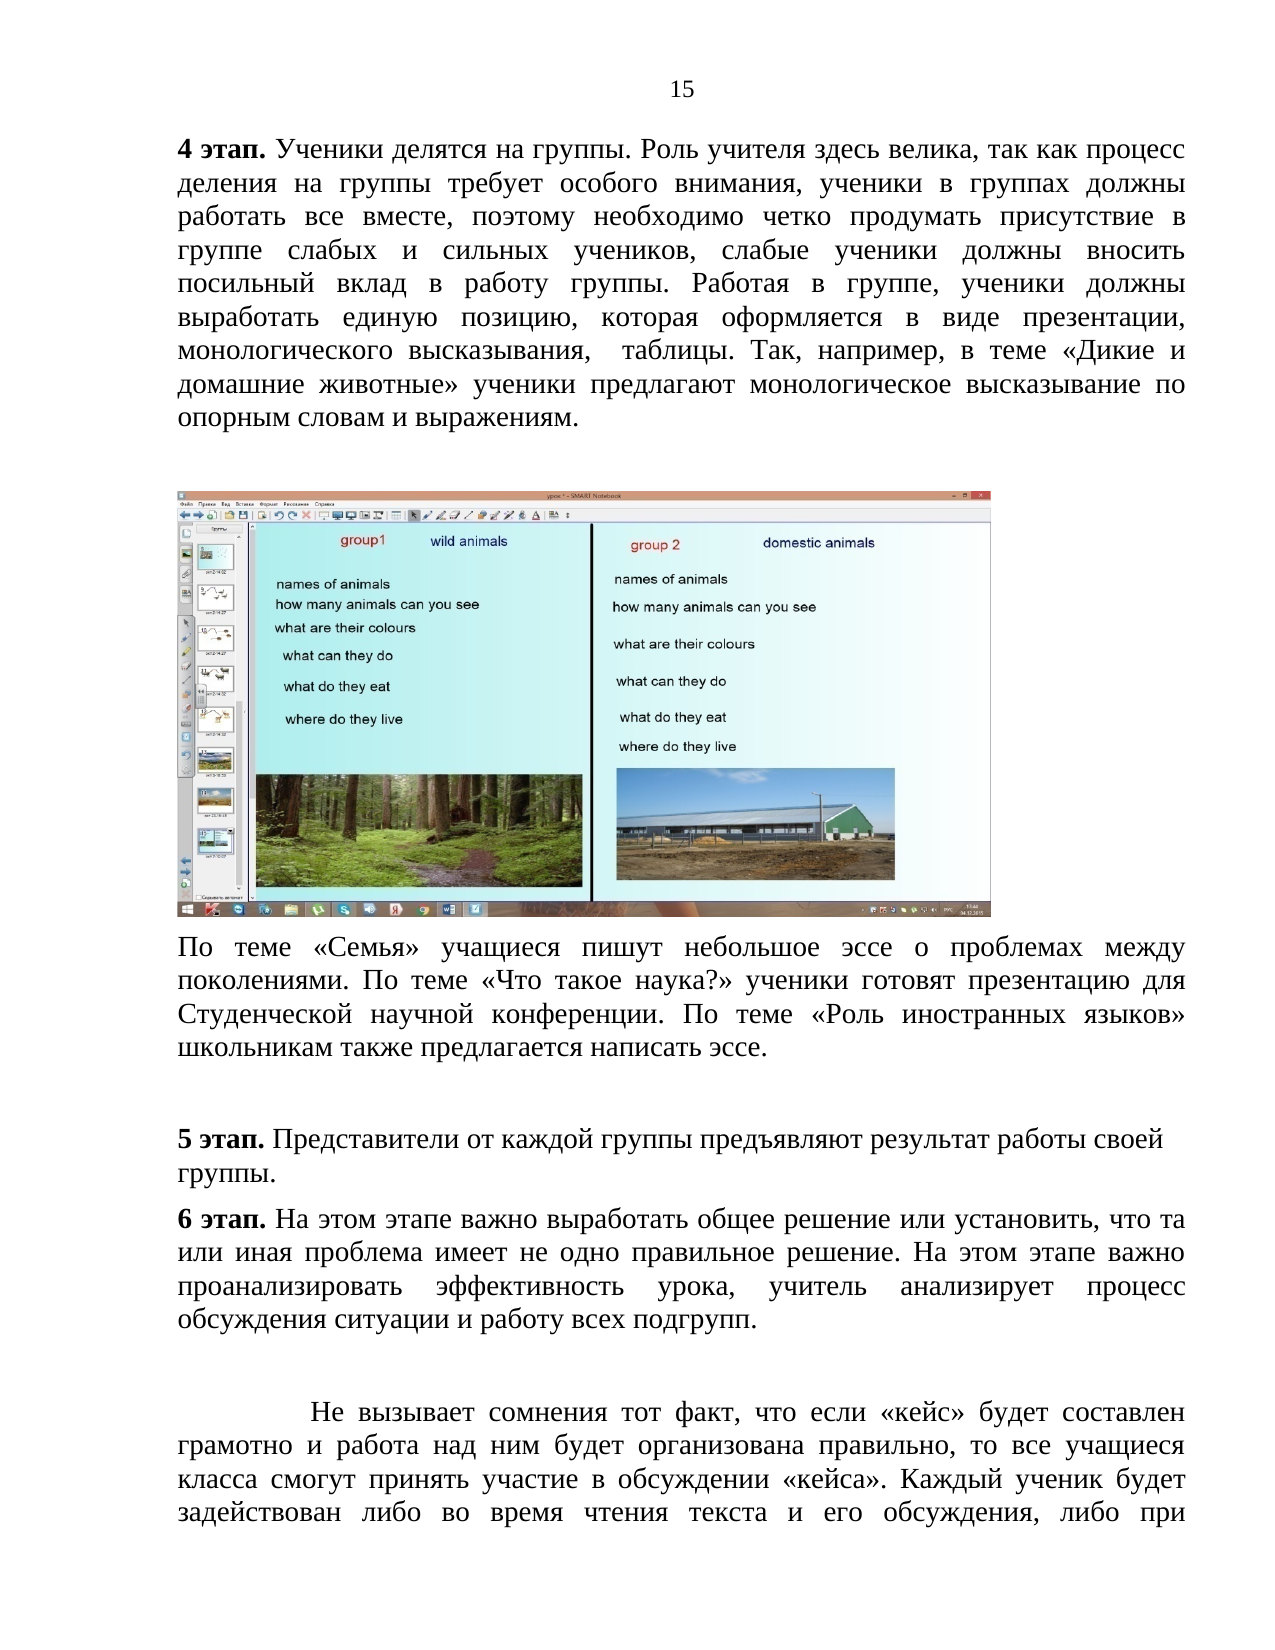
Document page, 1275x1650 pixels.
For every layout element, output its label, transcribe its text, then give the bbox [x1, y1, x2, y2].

picture [177, 491, 991, 917]
text 5 этап. Представители от каждой группы предъявляют результат работы своей группы. [177, 1121, 1186, 1188]
text 4 этап. Ученики делятся на группы. Роль учителя здесь велика, так как процесс деления на группы требует особого внимания, ученики в группах должны работать все вместе, поэтому необходимо четко продумать присутствие в группе слабых и сильных учеников, слабые ученики должны вносить посильный вклад в работу группы. Работая в группе, ученики должны выработать единую позицию, которая оформляется в виде презентации, монологического высказывания, таблицы. Так, например, в теме «Дикие и домашние животные» ученики предлагают монологическое высказывание по опорным словам и выражениям. [177, 131, 1186, 433]
text По теме «Семья» учащиеся пишут небольшое эссе о проблемах между поколениями. По теме «Что такое наука?» ученики готовят презентацию для Студенческой научной конференции. По теме «Роль иностранных языков» школьникам также предлагается написать эссе. [177, 929, 1186, 1063]
text 6 этап. На этом этапе важно выработать общее решение или установить, что та или иная проблема имеет не одно правильное решение. На этом этапе важно проанализировать эффективность урока, учитель анализирует процесс обсуждения ситуации и работу всех подгрупп. [177, 1201, 1186, 1335]
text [177, 1394, 1186, 1528]
